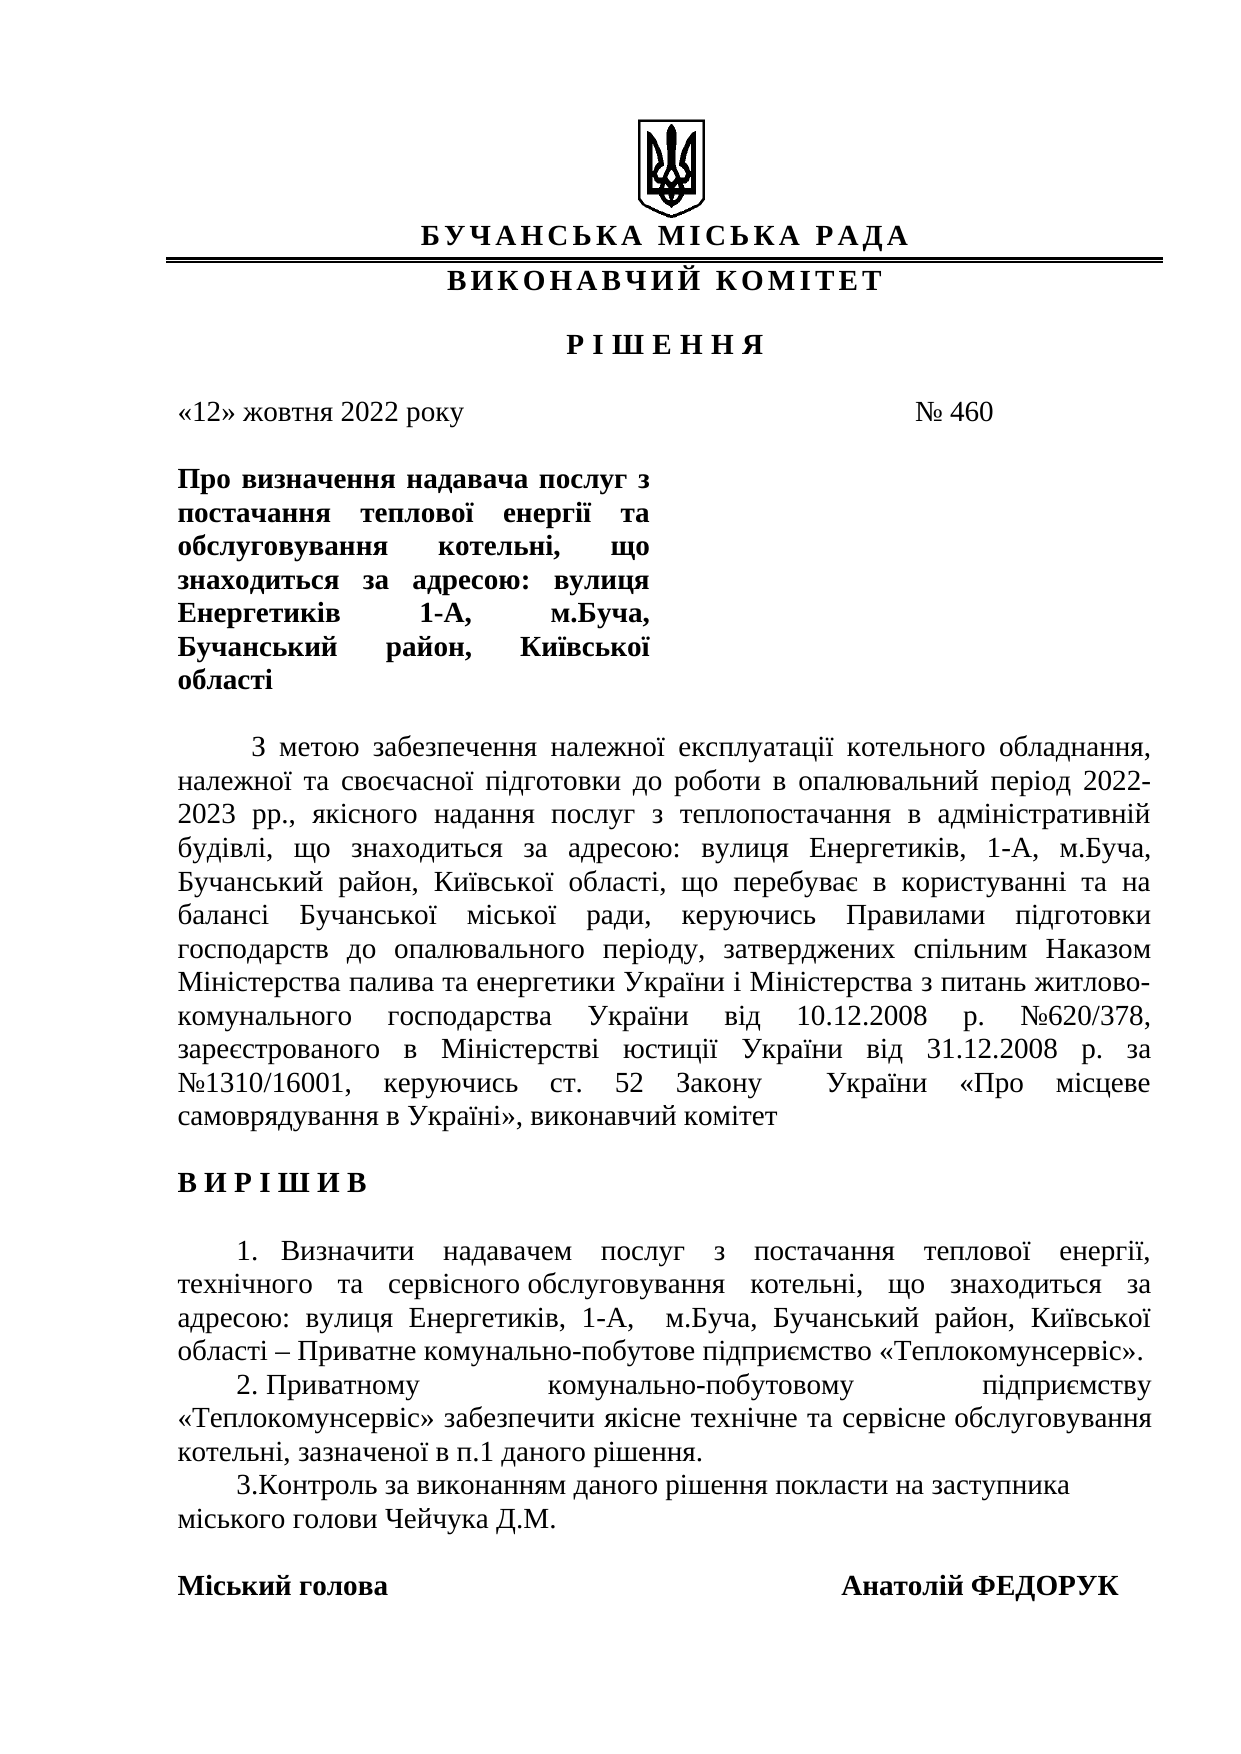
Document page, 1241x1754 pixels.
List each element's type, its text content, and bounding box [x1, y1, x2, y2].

text «12» жовтня 2022 року № 460 [177, 394, 1152, 428]
table_header ВИКОНАВЧИЙ КОМІТЕТ [166, 263, 1163, 327]
text 3.Контроль за виконанням даного рішення покласти на заступника [236, 1467, 1152, 1501]
text РІШЕННЯ [177, 327, 1152, 361]
text Про визначення надавача послуг з постачання теплової енергії та обслуговування котельні, що знаходиться за адресою: вулиця Енергетиків 1-А, м.Буча, Бучанський район, Київської області [177, 461, 650, 696]
text Міський голова Анатолій ФЕДОРУК [177, 1568, 1152, 1602]
text В И Р І Ш И В [177, 1166, 1152, 1199]
list Приватному комунально-побутовому підприємству «Теплокомунсервіс» забезпечити якісне технічне та сервісне обслуговування котельні, зазначеної в п.1 даного рішення. [177, 1367, 1152, 1467]
text міського голови Чейчука Д.М. [177, 1501, 1152, 1534]
list Визначити надавачем послуг з постачання теплової енергії, технічного та сервісного обслуговування котельні, що знаходиться за адресою: вулиця Енергетиків, 1-А, м.Буча, Бучанський район, Київської області – Приватне комунально-побутове підприємство «Теплокомунсервіс». [177, 1233, 1152, 1367]
text БУЧАНСЬКА МІСЬКА РАДА [177, 218, 1152, 252]
text З метою забезпечення належної експлуатації котельного обладнання, належної та своєчасної підготовки до роботи в опалювальний період 2022-2023 рр., якісного надання послуг з теплопостачання в адміністративній будівлі, що знаходиться за адресою: вулиця Енергетиків, 1-А, м.Буча, Бучанський район, Київської області, що перебуває в користуванні та на балансі Бучанської міської ради, керуючись Правилами підготовки господарств до опалювального періоду, затверджених спільним Наказом Міністерства палива та енергетики України і Міністерства з питань житлово-комунального господарства України від 10.12.2008 р. №620/378, зареєстрованого в Міністерстві юстиції України від 31.12.2008 р. за №1310/16001, керуючись ст. 52 Закону України «Про місцеве самоврядування в Україні», виконавчий комітет [177, 729, 1152, 1132]
picture [636, 118, 707, 219]
